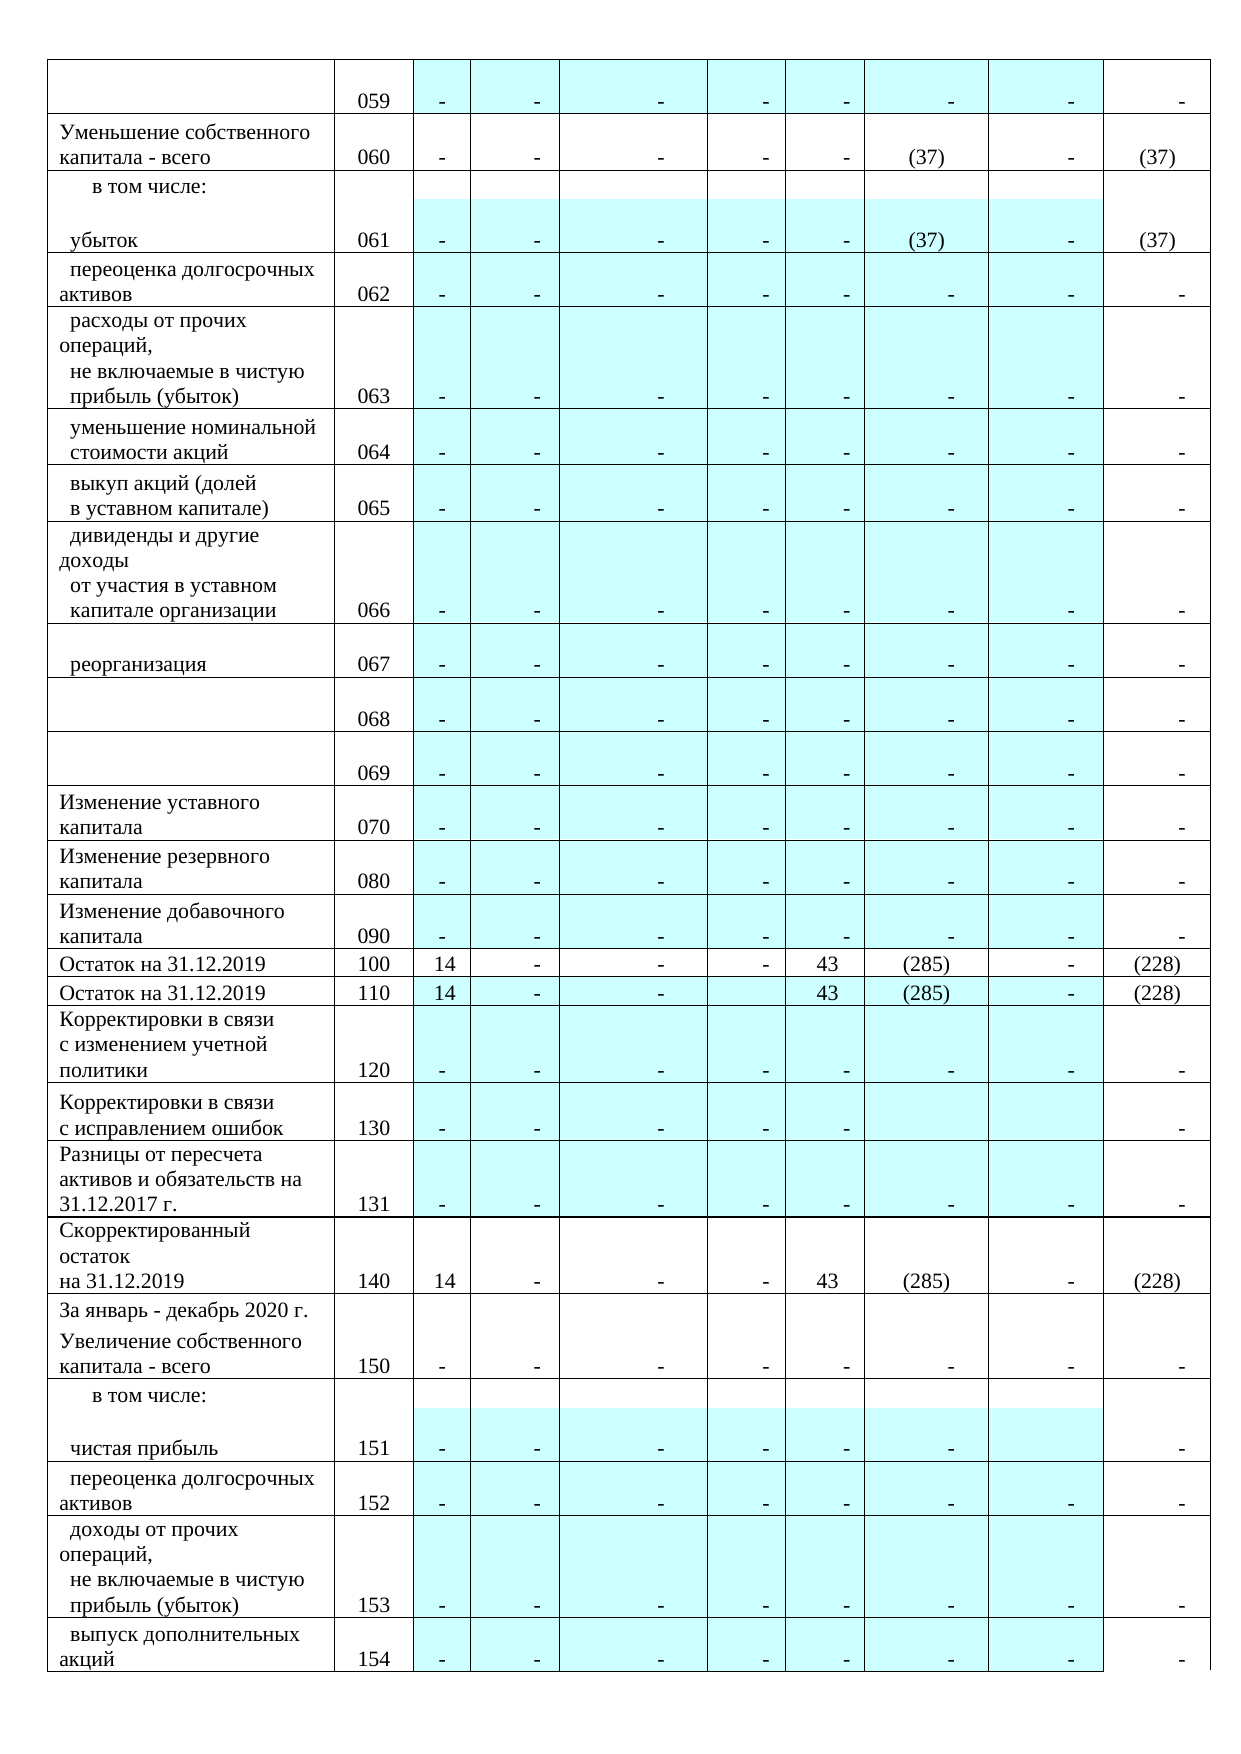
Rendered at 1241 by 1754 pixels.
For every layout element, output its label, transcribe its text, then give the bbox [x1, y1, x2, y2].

table_cell - [989, 522, 1103, 622]
table_cell - [1104, 60, 1210, 113]
table_cell [48, 60, 334, 113]
table_cell - [471, 1218, 559, 1293]
table_cell - [865, 1462, 988, 1515]
table_cell - [786, 1618, 864, 1671]
table_cell 154 [335, 1618, 413, 1671]
table_cell расходы от прочих операций, не включаемые в чистую прибыль (убыток) [48, 307, 334, 408]
table_cell 43 [786, 1218, 864, 1293]
table_cell - [471, 1516, 559, 1617]
table_cell [708, 1379, 785, 1407]
table_cell - [471, 1408, 559, 1461]
table_cell [48, 732, 334, 785]
table_cell - [414, 307, 470, 408]
table_cell убыток [48, 199, 334, 252]
table_cell - [786, 895, 864, 948]
table_cell - [414, 1408, 470, 1461]
table_cell - [786, 841, 864, 894]
table_cell - [708, 1516, 785, 1617]
table_cell - [1104, 624, 1210, 677]
table_cell - [786, 1462, 864, 1515]
table_cell - [1104, 1006, 1210, 1082]
table_cell (37) [865, 114, 988, 169]
table_cell (228) [1104, 949, 1210, 976]
table_cell - [471, 307, 559, 408]
table_cell - [471, 60, 559, 113]
table_cell (285) [865, 1218, 988, 1293]
table_cell - [560, 949, 707, 976]
table_cell - [471, 1083, 559, 1140]
table_cell [1104, 1294, 1210, 1322]
table_cell - [989, 977, 1103, 1005]
table_cell - [989, 624, 1103, 677]
table_cell - [471, 1618, 559, 1671]
table_cell - [1104, 1516, 1210, 1617]
table_cell 070 [335, 786, 413, 839]
table_cell [560, 1294, 707, 1322]
table_cell - [560, 841, 707, 894]
table_cell - [989, 1462, 1103, 1515]
table_cell - [708, 1006, 785, 1082]
table_cell - [414, 895, 470, 948]
table_cell - [865, 624, 988, 677]
table_cell - [708, 895, 785, 948]
table_cell - [471, 199, 559, 252]
table_cell реорганизация [48, 624, 334, 677]
table_cell - [414, 1618, 470, 1671]
table_cell - [708, 465, 785, 521]
table_cell уменьшение номинальной стоимости акций [48, 409, 334, 464]
table_cell - [471, 841, 559, 894]
table_cell 064 [335, 409, 413, 464]
table_cell Остаток на 31.12.2019 [48, 949, 334, 976]
table_cell - [865, 409, 988, 464]
table_cell - [989, 678, 1103, 731]
table_cell - [708, 114, 785, 169]
table_cell [865, 1083, 988, 1140]
table_cell - [560, 1618, 707, 1671]
table_cell - [414, 199, 470, 252]
table_cell - [1104, 678, 1210, 731]
table_cell - [414, 1141, 470, 1216]
table_cell - [560, 1218, 707, 1293]
table_cell - [414, 786, 470, 839]
table_cell Остаток на 31.12.2019 [48, 977, 334, 1005]
table_cell - [560, 465, 707, 521]
table_cell - [786, 60, 864, 113]
table_cell [708, 977, 785, 1005]
table_cell - [1104, 253, 1210, 306]
table_cell 068 [335, 678, 413, 731]
table_cell - [708, 624, 785, 677]
table_cell [786, 171, 864, 199]
table_cell - [708, 1141, 785, 1216]
table_cell - [471, 522, 559, 622]
table_cell (285) [865, 949, 988, 976]
table_cell - [560, 114, 707, 169]
table_cell 131 [335, 1141, 413, 1216]
table_cell (228) [1104, 1218, 1210, 1293]
table_cell - [1104, 409, 1210, 464]
table_cell 065 [335, 465, 413, 521]
table_cell - [414, 732, 470, 785]
table_cell [471, 1379, 559, 1407]
table_cell - [414, 1322, 470, 1378]
table_cell 14 [414, 977, 470, 1005]
table_cell - [865, 1618, 988, 1671]
table_cell Изменение резервного капитала [48, 841, 334, 894]
table_cell (228) [1104, 977, 1210, 1005]
table_cell 069 [335, 732, 413, 785]
table_cell - [989, 786, 1103, 839]
table_cell - [471, 253, 559, 306]
table_cell чистая прибыль [48, 1408, 334, 1461]
table_cell [989, 171, 1103, 199]
table_cell 063 [335, 307, 413, 408]
table_cell - [708, 60, 785, 113]
table_cell - [414, 678, 470, 731]
table_cell - [989, 1516, 1103, 1617]
table_cell (37) [1104, 114, 1210, 169]
table_cell - [560, 1408, 707, 1461]
table_cell [865, 1294, 988, 1322]
table_cell [335, 1294, 413, 1322]
table_cell - [786, 522, 864, 622]
table_cell [1104, 1379, 1210, 1407]
table_cell - [471, 786, 559, 839]
table_cell - [560, 624, 707, 677]
table_cell [471, 1294, 559, 1322]
table_cell 110 [335, 977, 413, 1005]
table_cell - [1104, 307, 1210, 408]
table_cell Уменьшение собственного капитала - всего [48, 114, 334, 169]
table_cell (285) [865, 977, 988, 1005]
table_cell [335, 171, 413, 199]
table_cell - [471, 114, 559, 169]
table_cell - [786, 114, 864, 169]
table_cell - [989, 895, 1103, 948]
table_cell [414, 171, 470, 199]
table_cell [865, 171, 988, 199]
table_cell - [989, 60, 1103, 113]
table_cell - [786, 1322, 864, 1378]
table_cell - [1104, 732, 1210, 785]
table_cell переоценка долгосрочных активов [48, 253, 334, 306]
table_cell 43 [786, 977, 864, 1005]
table_cell в том числе: [48, 1379, 334, 1407]
table_cell - [865, 732, 988, 785]
table_cell - [1104, 522, 1210, 622]
table_cell - [414, 465, 470, 521]
table_cell - [708, 1218, 785, 1293]
table_cell 100 [335, 949, 413, 976]
table_cell - [1104, 841, 1210, 894]
table_cell [989, 1408, 1103, 1461]
table_cell [786, 1379, 864, 1407]
table_cell - [560, 895, 707, 948]
table_cell - [865, 307, 988, 408]
table_cell - [865, 1006, 988, 1082]
table_cell - [1104, 786, 1210, 839]
table_cell Разницы от пересчета активов и обязательств на 31.12.2017 г. [48, 1141, 334, 1216]
table_cell - [471, 1141, 559, 1216]
table_cell доходы от прочих операций, не включаемые в чистую прибыль (убыток) [48, 1516, 334, 1617]
table_cell - [708, 1322, 785, 1378]
table_cell - [865, 1516, 988, 1617]
table_cell [865, 1379, 988, 1407]
table_cell - [560, 1462, 707, 1515]
table_cell - [865, 1141, 988, 1216]
table_cell - [989, 253, 1103, 306]
table_cell - [865, 1408, 988, 1461]
table_cell - [786, 786, 864, 839]
table_cell - [989, 949, 1103, 976]
table_cell - [414, 60, 470, 113]
table_cell 090 [335, 895, 413, 948]
table_cell - [471, 465, 559, 521]
table_cell - [560, 732, 707, 785]
table_cell - [471, 624, 559, 677]
table_cell [989, 1294, 1103, 1322]
table_cell - [865, 465, 988, 521]
table_cell - [560, 409, 707, 464]
table_cell 120 [335, 1006, 413, 1082]
table_cell [989, 1083, 1103, 1140]
table_cell Увеличение собственного капитала - всего [48, 1322, 334, 1378]
table_cell - [414, 624, 470, 677]
table_cell 080 [335, 841, 413, 894]
table_cell 43 [786, 949, 864, 976]
table_cell - [471, 1322, 559, 1378]
table_cell - [865, 522, 988, 622]
table_cell - [708, 522, 785, 622]
table_cell - [1104, 1618, 1211, 1671]
table_cell 061 [335, 199, 413, 252]
table_cell - [471, 1006, 559, 1082]
table_cell - [865, 1322, 988, 1378]
table_cell - [1104, 1462, 1210, 1515]
table_cell - [865, 895, 988, 948]
table_cell Корректировки в связи с исправлением ошибок [48, 1083, 334, 1140]
table_cell - [471, 949, 559, 976]
table_cell переоценка долгосрочных активов [48, 1462, 334, 1515]
table_cell - [708, 732, 785, 785]
table_cell [786, 1294, 864, 1322]
table_cell - [560, 253, 707, 306]
table_cell - [989, 465, 1103, 521]
table_cell - [414, 114, 470, 169]
table_cell - [865, 786, 988, 839]
table_cell 14 [414, 1218, 470, 1293]
table_cell - [708, 307, 785, 408]
table_cell 062 [335, 253, 413, 306]
table_cell - [865, 60, 988, 113]
table_cell - [786, 732, 864, 785]
table_cell Изменение уставного капитала [48, 786, 334, 839]
table_cell - [560, 678, 707, 731]
table_cell - [560, 60, 707, 113]
table_cell - [708, 786, 785, 839]
table_cell (37) [865, 199, 988, 252]
table_cell - [560, 786, 707, 839]
table_cell [1104, 171, 1210, 199]
table_cell - [786, 409, 864, 464]
table_cell 060 [335, 114, 413, 169]
table_cell - [708, 949, 785, 976]
table_cell [560, 1379, 707, 1407]
table_cell [560, 171, 707, 199]
table_cell [989, 1379, 1103, 1407]
table_cell - [708, 841, 785, 894]
table_cell - [989, 1218, 1103, 1293]
table_cell - [560, 522, 707, 622]
table_cell - [414, 1462, 470, 1515]
table_cell - [1104, 1083, 1210, 1140]
table_cell - [786, 1408, 864, 1461]
table_cell - [471, 1462, 559, 1515]
table_cell - [1104, 1408, 1210, 1461]
table_cell - [560, 1083, 707, 1140]
table_cell - [708, 1462, 785, 1515]
table_cell - [989, 409, 1103, 464]
table_cell - [1104, 1322, 1210, 1378]
table_cell - [989, 1141, 1103, 1216]
table_cell - [708, 1083, 785, 1140]
table_cell - [989, 732, 1103, 785]
table_cell - [471, 732, 559, 785]
table_cell в том числе: [48, 171, 334, 199]
table_cell дивиденды и другие доходы от участия в уставном капитале организации [48, 522, 334, 622]
table_cell - [560, 1322, 707, 1378]
table_cell Корректировки в связи с изменением учетной политики [48, 1006, 334, 1082]
table_cell - [865, 841, 988, 894]
table_cell - [471, 977, 559, 1005]
table_cell - [1104, 465, 1210, 521]
table_cell - [786, 465, 864, 521]
table_cell 150 [335, 1322, 413, 1378]
table_cell Изменение добавочного капитала [48, 895, 334, 948]
table_cell Скорректированный остаток на 31.12.2019 [48, 1218, 334, 1293]
table_cell - [786, 1141, 864, 1216]
table_cell - [989, 1006, 1103, 1082]
table_cell - [560, 1141, 707, 1216]
table_cell - [560, 1006, 707, 1082]
table_cell - [708, 253, 785, 306]
table_cell [335, 1379, 413, 1407]
table_cell - [786, 307, 864, 408]
table_cell - [708, 199, 785, 252]
table_cell [48, 678, 334, 731]
table_cell - [989, 307, 1103, 408]
table_cell - [471, 409, 559, 464]
table_cell - [414, 409, 470, 464]
table_cell - [414, 522, 470, 622]
table_cell - [989, 199, 1103, 252]
table_cell - [560, 977, 707, 1005]
table_cell - [471, 678, 559, 731]
table_cell 066 [335, 522, 413, 622]
table_cell - [786, 1006, 864, 1082]
table_cell выкуп акций (долей в уставном капитале) [48, 465, 334, 521]
table_cell (37) [1104, 199, 1210, 252]
table_cell - [865, 678, 988, 731]
table_cell - [560, 307, 707, 408]
table_cell 151 [335, 1408, 413, 1461]
table_cell - [471, 895, 559, 948]
table_cell - [786, 199, 864, 252]
table_cell - [786, 1083, 864, 1140]
table_cell - [989, 841, 1103, 894]
table_cell - [414, 1083, 470, 1140]
table_cell - [708, 409, 785, 464]
table_cell 130 [335, 1083, 413, 1140]
table_cell [414, 1294, 470, 1322]
table_cell - [786, 1516, 864, 1617]
table_cell 067 [335, 624, 413, 677]
table_cell [414, 1379, 470, 1407]
table_cell - [560, 1516, 707, 1617]
table_cell - [989, 114, 1103, 169]
table_cell - [708, 678, 785, 731]
table_cell - [708, 1618, 785, 1671]
table_cell 059 [335, 60, 413, 113]
table_cell - [865, 253, 988, 306]
table_cell выпуск дополнительных акций [48, 1618, 334, 1671]
table_cell - [989, 1322, 1103, 1378]
table_cell - [786, 253, 864, 306]
table_cell - [708, 1408, 785, 1461]
table_cell [471, 171, 559, 199]
table_cell 140 [335, 1218, 413, 1293]
table_cell 14 [414, 949, 470, 976]
table_cell - [786, 678, 864, 731]
table_cell - [560, 199, 707, 252]
table_cell 153 [335, 1516, 413, 1617]
table_cell 152 [335, 1462, 413, 1515]
table_cell - [989, 1618, 1103, 1671]
table_cell [708, 1294, 785, 1322]
table_cell За январь - декабрь 2020 г. [48, 1294, 334, 1322]
table_cell - [414, 1006, 470, 1082]
table_cell - [1104, 1141, 1210, 1216]
table_cell - [414, 253, 470, 306]
table_cell - [786, 624, 864, 677]
table_cell - [414, 841, 470, 894]
table_cell - [1104, 895, 1210, 948]
table_cell - [414, 1516, 470, 1617]
table_cell [708, 171, 785, 199]
